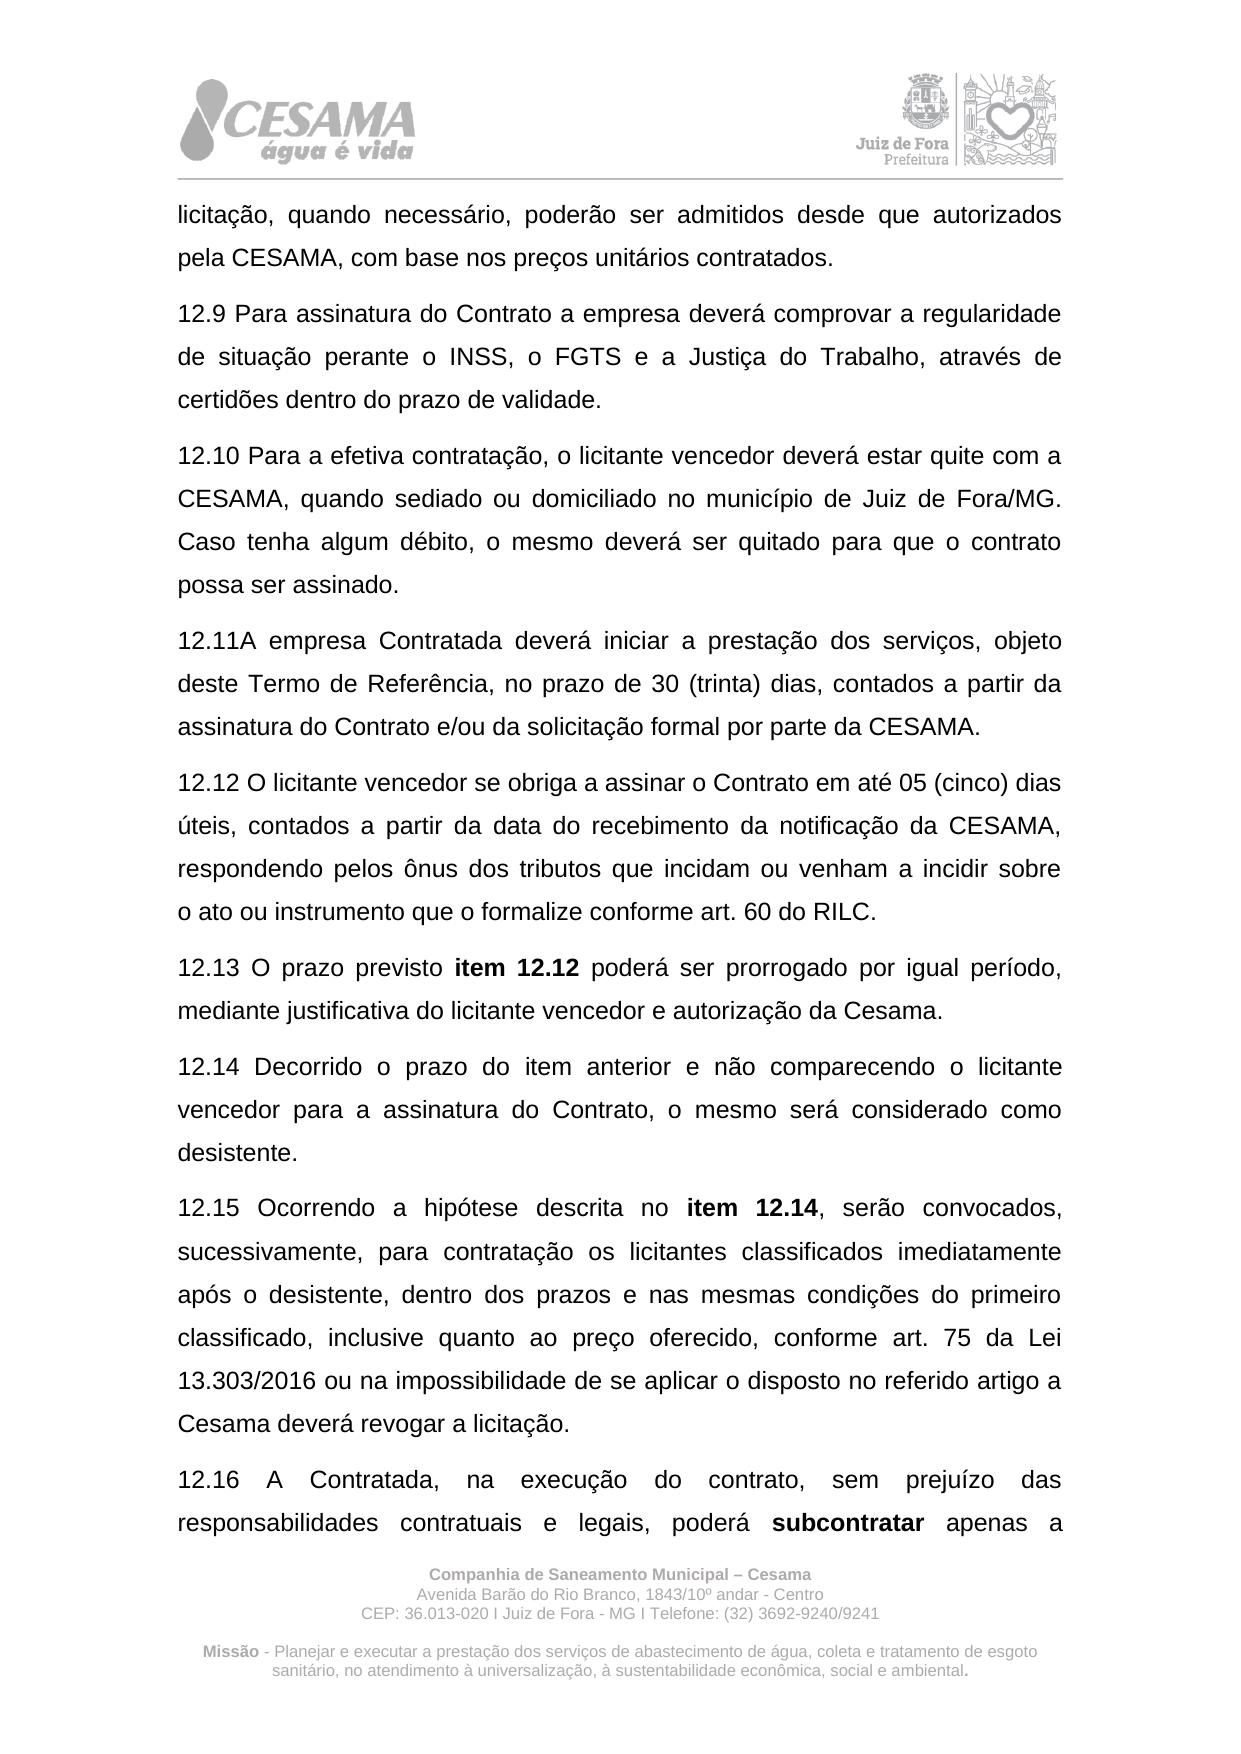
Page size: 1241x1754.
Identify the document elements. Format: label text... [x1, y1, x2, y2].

text 12.14 Decorrido o prazo do item anterior e não comparecendo o licitante vencedor para a assinatura do Contrato, o mesmo será considerado como desistente. [177, 1052, 1063, 1167]
picture [177, 73, 1064, 180]
text 12.15 Ocorrendo a hipótese descrita no item 12.14, serão convocados, sucessivamente, para contratação os licitantes classificados imediatamente após o desistente, dentro dos prazos e nas mesmas condições do primeiro classificado, inclusive quanto ao preço oferecido, conforme art. 75 da Lei 13.303/2016 ou na impossibilidade de se aplicar o disposto no referido artigo a Cesama deverá revogar a licitação. [177, 1193, 1063, 1438]
text 12.13 O prazo previsto item 12.12 poderá ser prorrogado por igual período, mediante justificativa do licitante vencedor e autorização da Cesama. [177, 953, 1063, 1025]
text 12.11A empresa Contratada deverá iniciar a prestação dos serviços, objeto deste Termo de Referência, no prazo de 30 (trinta) dias, contados a partir da assinatura do Contrato e/ou da solicitação formal por parte da CESAMA. [177, 626, 1063, 741]
text 12.9 Para assinatura do Contrato a empresa deverá comprovar a regularidade de situação perante o INSS, o FGTS e a Justiça do Trabalho, através de certidões dentro do prazo de validade. [177, 299, 1063, 414]
text 12.12 O licitante vencedor se obriga a assinar o Contrato em até 05 (cinco) dias úteis, contados a partir da data do recebimento da notificação da CESAMA, respondendo pelos ônus dos tributos que incidam ou venham a incidir sobre o ato ou instrumento que o formalize conforme art. 60 do RILC. [177, 768, 1063, 926]
text 12.10 Para a efetiva contratação, o licitante vencedor deverá estar quite com a CESAMA, quando sediado ou domiciliado no município de Juiz de Fora/MG. Caso tenha algum débito, o mesmo deverá ser quitado para que o contrato possa ser assinado. [177, 441, 1063, 599]
